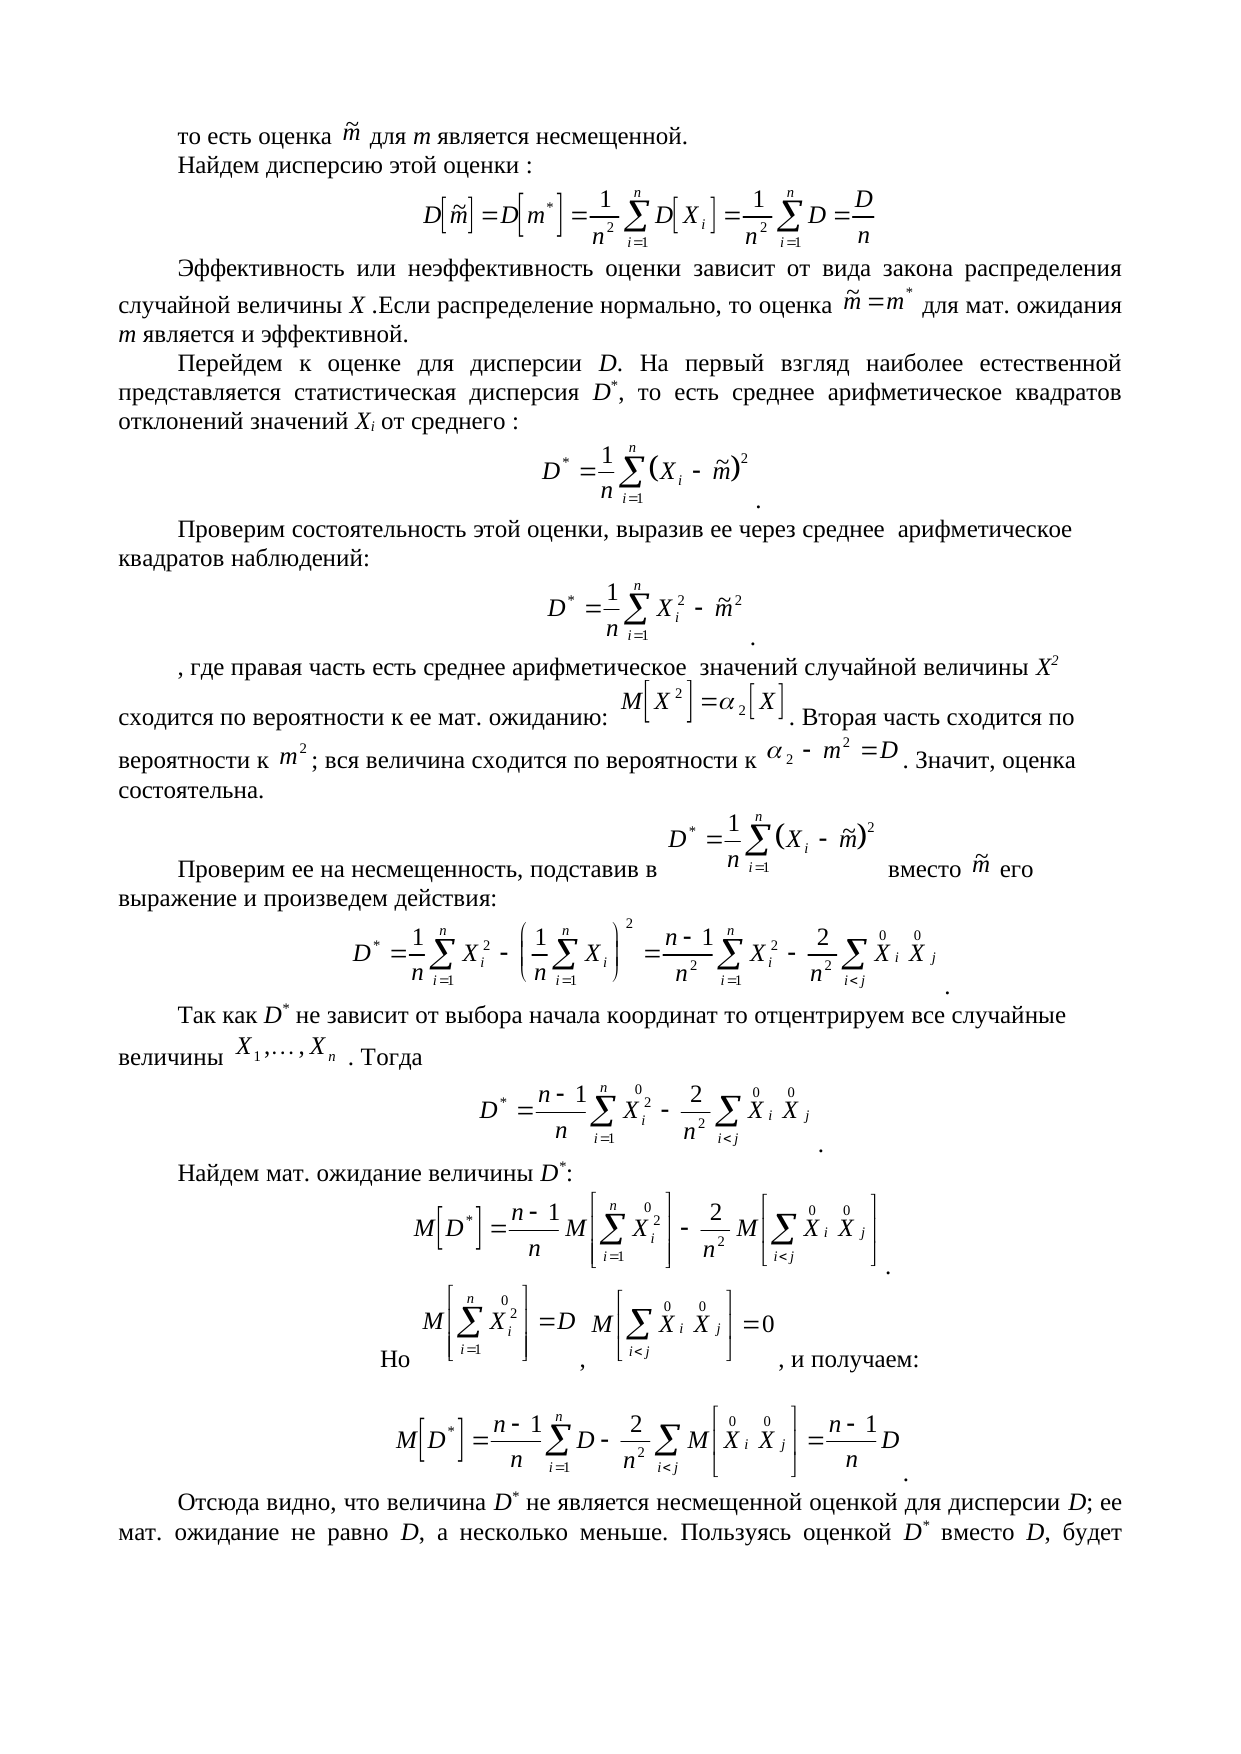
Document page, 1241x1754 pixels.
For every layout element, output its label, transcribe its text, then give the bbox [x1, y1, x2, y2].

text Найдем дисперсию этой оценки : [118, 150, 1122, 179]
text Проверим состоятельность этой оценки, выразив ее через среднее арифметическое квадратов наблюдений: [118, 514, 1122, 572]
text . [118, 1187, 1122, 1280]
text Но ,, и получаем: [118, 1280, 1122, 1373]
text . [118, 435, 1122, 514]
text Перейдем к оценке для дисперсии D. На первый взгляд наиболее естественной представляется статистическая дисперсия D*, то есть среднее арифметическое квадратов отклонений значений Xi от среднего : [118, 348, 1122, 435]
text Эффективность или неэффективность оценки зависит от вида закона распределения случайной величины X .Если распределение нормально, то оценка для мат. ожидания m является и эффективной. [118, 253, 1122, 348]
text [118, 1487, 1122, 1545]
text . [118, 1071, 1122, 1158]
text Проверим ее на несмещенность, подставив в вместо его выражение и произведем действия: [118, 803, 1122, 912]
text . [118, 572, 1122, 651]
text . [118, 912, 1122, 1000]
text то есть оценка для m является несмещенной. [118, 118, 1122, 150]
text . [118, 1402, 1122, 1487]
text Найдем мат. ожидание величины D*: [118, 1158, 1122, 1187]
text , где правая часть есть среднее арифметическое значений случайной величины X2 сходится по вероятности к ее мат. ожиданию: . Вторая часть сходится по вероятности к ; вся величина сходится по вероятности к . Значит, оценка состоятельна. [118, 651, 1122, 803]
text Так как D* не зависит от выбора начала координат то отцентрируем все случайные величины . Тогда [118, 1000, 1122, 1071]
